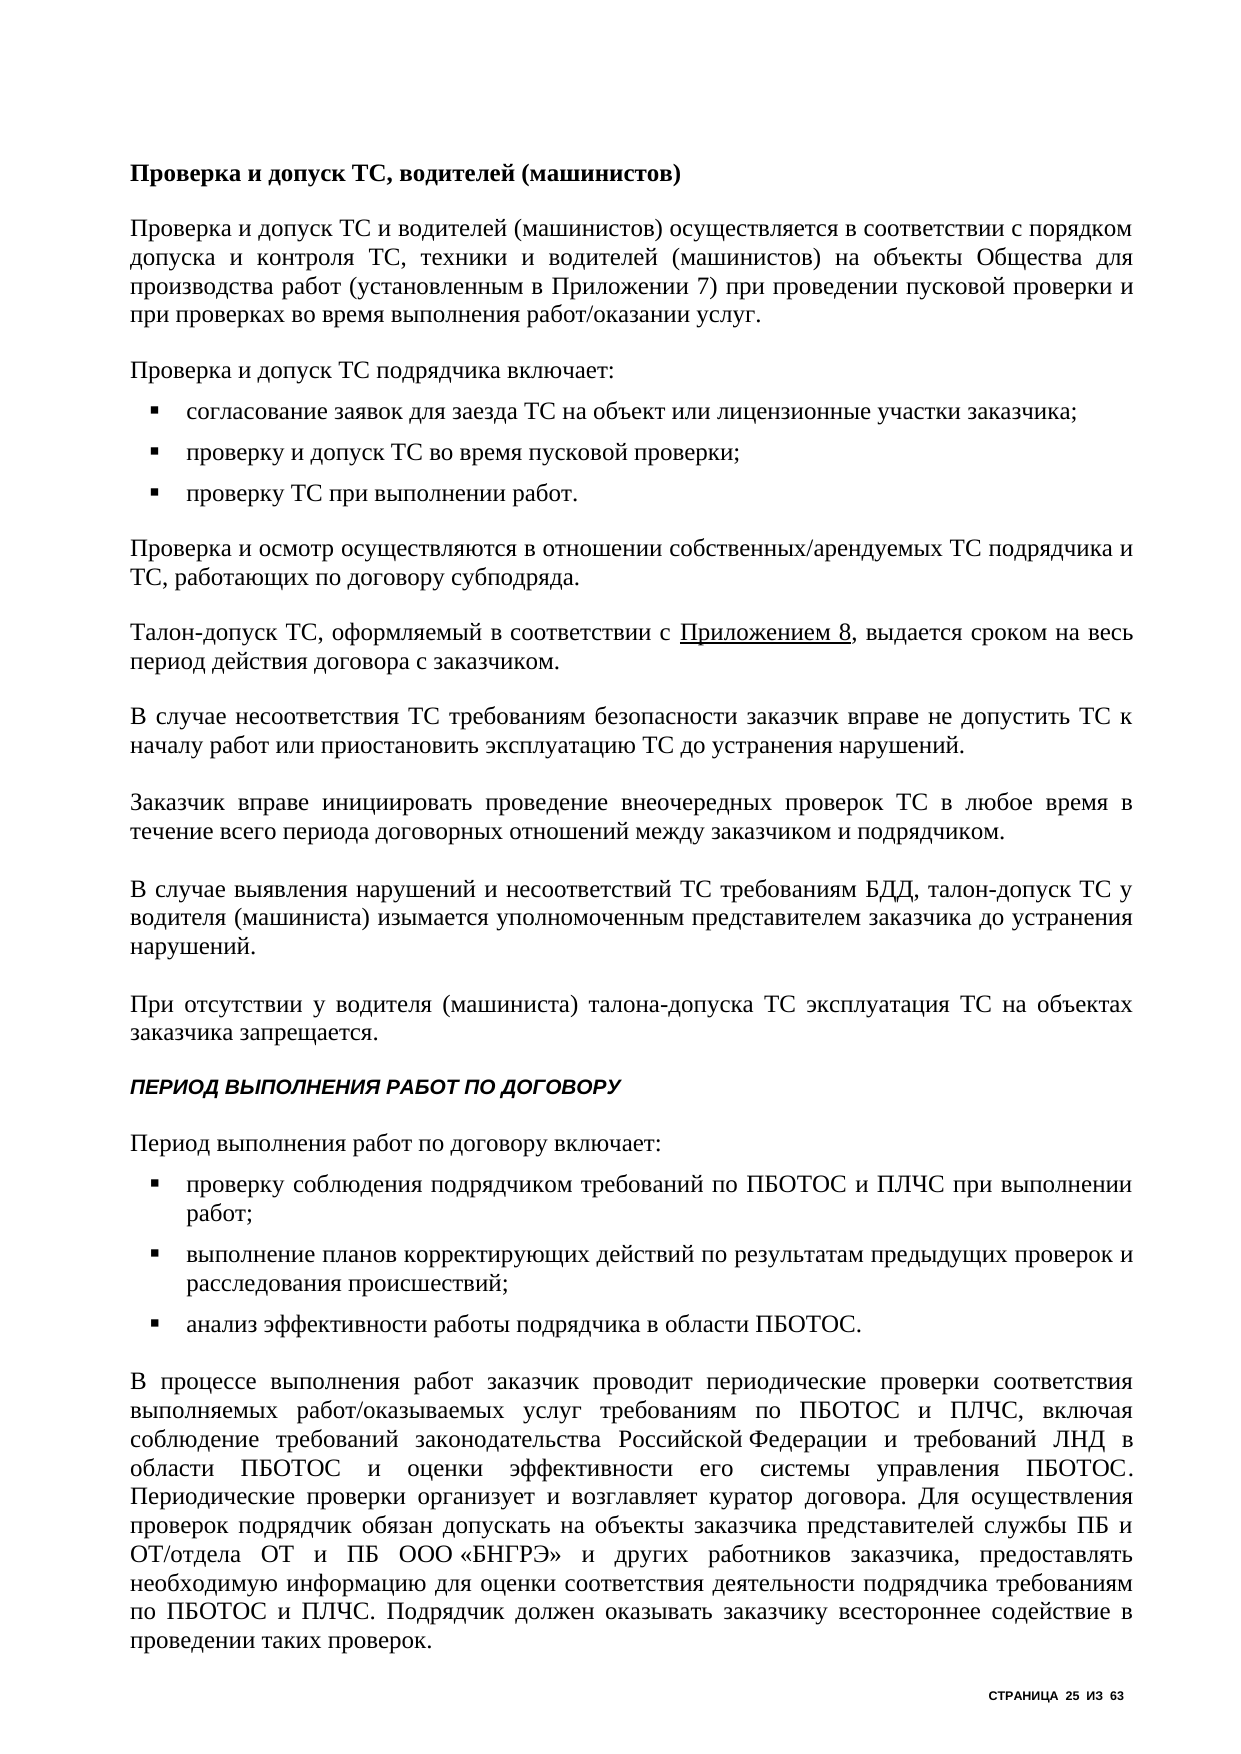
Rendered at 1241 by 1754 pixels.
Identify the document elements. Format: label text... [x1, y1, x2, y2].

list В случае несоответствия ТС требованиям безопасности заказчик вправе не допустить ТС к началу работ или приостановить эксплуатацию ТС до устранения нарушений. [130, 701, 1134, 759]
list Талон-допуск ТС, оформляемый в соответствии с Приложением 8, выдается сроком на весь период действия договора с заказчиком. [130, 617, 1134, 675]
list выполнение планов корректирующих действий по результатам предыдущих проверок и расследования происшествий; [149, 1239, 1134, 1296]
list проверку и допуск ТС во время пусковой проверки; [149, 437, 1134, 466]
list В случае выявления нарушений и несоответствий ТС требованиям БДД, талон-допуск ТС у водителя (машиниста) изымается уполномоченным представителем заказчика до устранения нарушений. [130, 874, 1134, 960]
list В процессе выполнения работ заказчик проводит периодические проверки соответствия выполняемых работ/оказываемых услуг требованиям по ПБОТОС и ПЛЧС, включая соблюдение требований законодательства Российской Федерации и требований ЛНД в области ПБОТОС и оценки эффективности его системы управления ПБОТОС. Периодические проверки организует и возглавляет куратор договора. Для осуществления проверок подрядчик обязан допускать на объекты заказчика представителей службы ПБ и ОТ/отдела ОТ и ПБ ООО «БНГРЭ» и других работников заказчика, предоставлять необходимую информацию для оценки соответствия деятельности подрядчика требованиям по ПБОТОС и ПЛЧС. Подрядчик должен оказывать заказчику всестороннее содействие в проведении таких проверок. [130, 1366, 1134, 1654]
list При отсутствии у водителя (машиниста) талона-допуска ТС эксплуатация ТС на объектах заказчика запрещается. [130, 989, 1134, 1046]
text Период выполнения работ по договору включает: [130, 1128, 1134, 1156]
list Заказчик вправе инициировать проведение внеочередных проверок ТС в любое время в течение всего периода договорных отношений между заказчиком и подрядчиком. [130, 787, 1134, 845]
list согласование заявок для заезда ТС на объект или лицензионные участки заказчика; [149, 396, 1134, 425]
list ПЕРИОД ВЫПОЛНЕНИЯ РАБОТ ПО ДОГОВОРУ [130, 1075, 1134, 1099]
list анализ эффективности работы подрядчика в области ПБОТОС. [149, 1309, 1134, 1338]
text Проверка и допуск ТС подрядчика включает: [130, 355, 1134, 383]
list проверку соблюдения подрядчиком требований по ПБОТОС и ПЛЧС при выполнении работ; [149, 1169, 1134, 1226]
list Проверка и осмотр осуществляются в отношении собственных/арендуемых ТС подрядчика и ТС, работающих по договору субподряда. [130, 533, 1134, 591]
list Проверка и допуск ТС и водителей (машинистов) осуществляется в соответствии с порядком допуска и контроля ТС, техники и водителей (машинистов) на объекты Общества для производства работ (установленным в Приложении 7) при проведении пусковой проверки и при проверках во время выполнения работ/оказании услуг. [130, 213, 1134, 328]
list проверку ТС при выполнении работ. [149, 478, 1134, 507]
text Проверка и допуск ТС, водителей (машинистов) [130, 158, 1134, 187]
